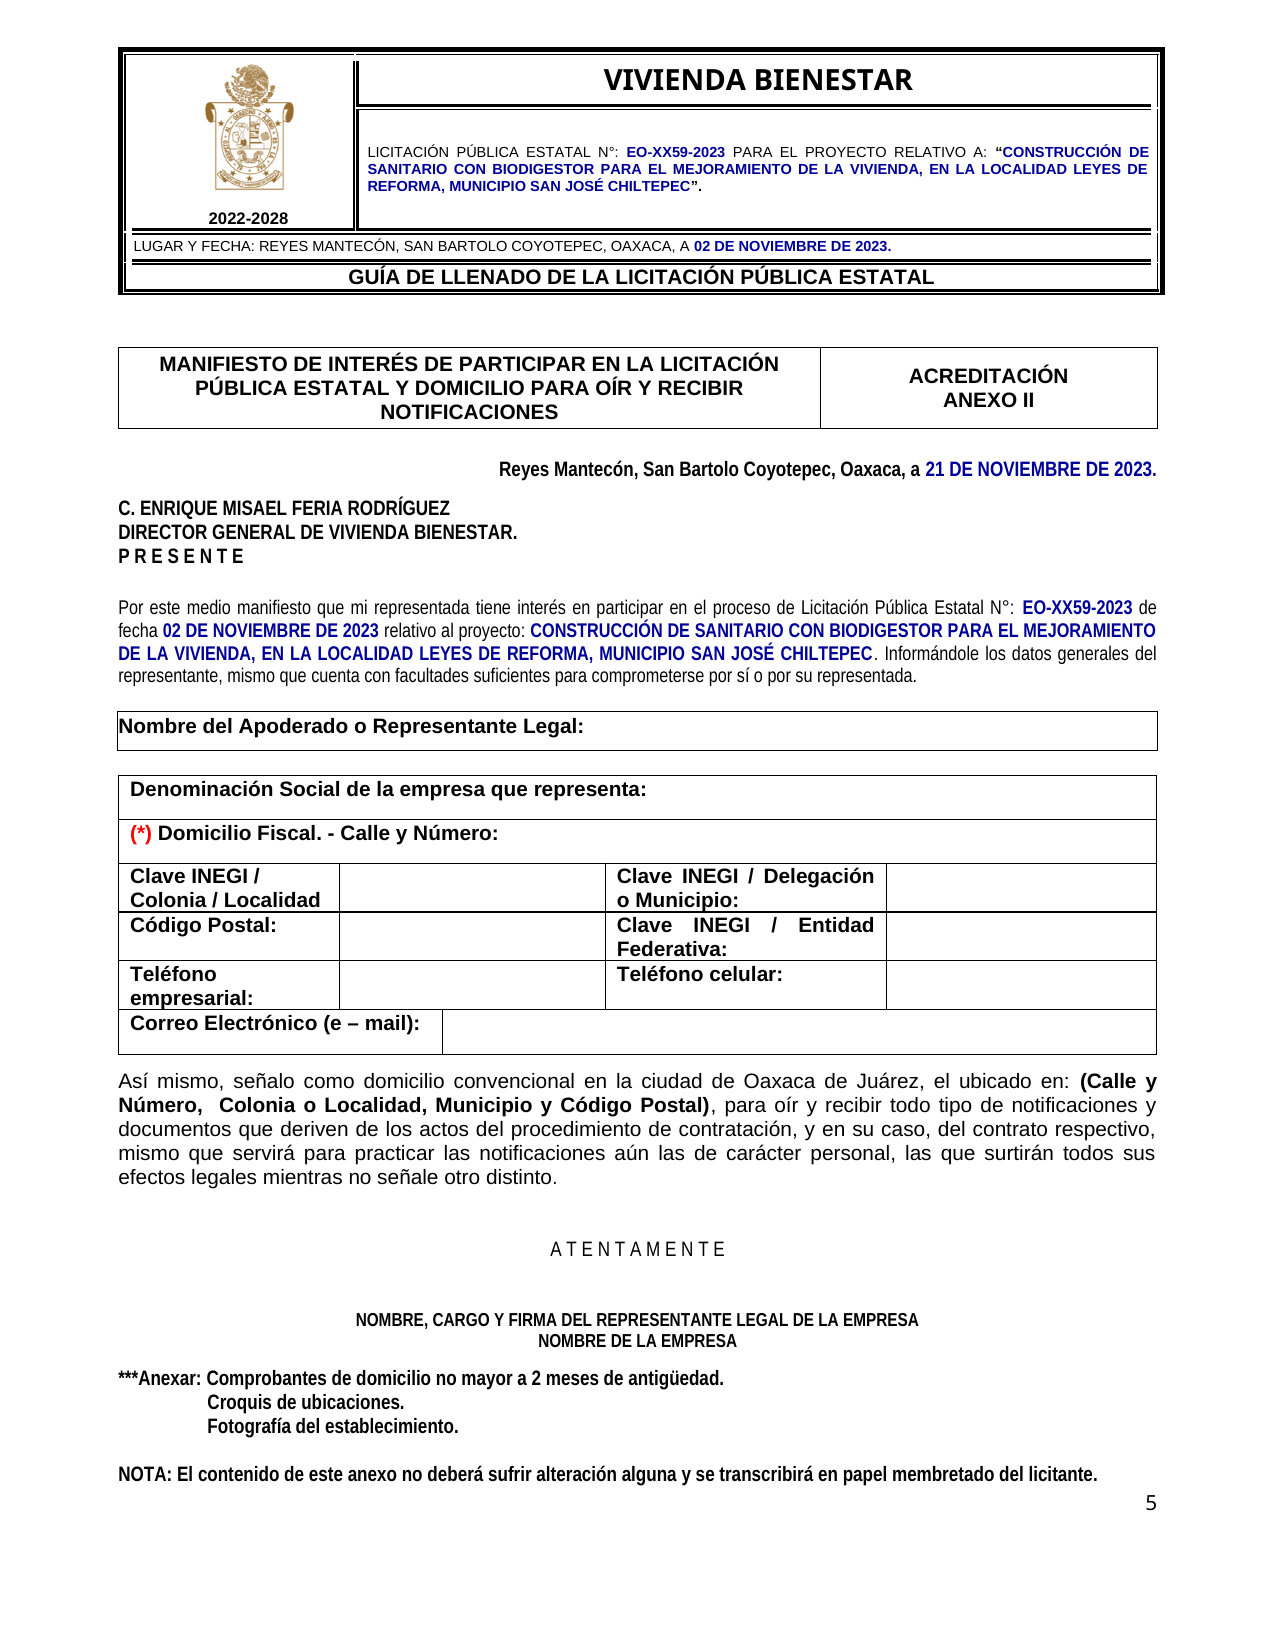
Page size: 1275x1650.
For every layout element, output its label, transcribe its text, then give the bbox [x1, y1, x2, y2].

text C. ENRIQUE MISAEL FERIA RODRÍGUEZ [118, 486, 1157, 510]
table_cell Teléfono empresarial: [119, 952, 339, 999]
table_cell Clave INEGI / Colonia / Localidad [119, 854, 339, 902]
text NOMBRE, CARGO Y FIRMA DEL REPRESENTANTE LEGAL DE LA EMPRESA [118, 1299, 1157, 1321]
table_cell [340, 854, 605, 902]
text Nombre del Apoderado o Representante Legal: [118, 702, 1157, 741]
table_header Denominación Social de la empresa que representa: [119, 767, 1156, 809]
table_header ACREDITACIÓN ANEXO II [821, 339, 1157, 418]
picture [199, 60, 296, 189]
table_header MANIFIESTO DE INTERÉS DE PARTICIPAR EN LA LICITACIÓN PÚBLICA ESTATAL Y DOMICILIO PARA OÍR Y RECIBIR NOTIFICACIONES [119, 339, 820, 418]
table_cell [887, 854, 1156, 902]
text NOMBRE DE LA EMPRESA [118, 1321, 1157, 1342]
table_cell Correo Electrónico (e – mail): [119, 1001, 442, 1044]
table_cell Teléfono celular: [606, 952, 886, 999]
text Por este medio manifiesto que mi representada tiene interés en participar en el proceso de Licitación Pública Estatal N°: EO-XX59-2023 de fecha 02 DE NOVIEMBRE DE 2023 relativo al proyecto: CONSTRUCCIÓN DE SANITARIO CON BIODIGESTOR PARA EL MEJORAMIENTO DE LA VIVIENDA, EN LA LOCALIDAD LEYES DE REFORMA, MUNICIPIO SAN JOSÉ CHILTEPEC. Informándole los datos generales del representante, mismo que cuenta con facultades suficientes para comprometerse por sí o por su representada. [118, 586, 1157, 677]
text NOTA: El contenido de este anexo no deberá sufrir alteración alguna y se transcribirá en papel membretado del licitante. [118, 1452, 1157, 1476]
text DIRECTOR GENERAL DE VIVIENDA BIENESTAR. [118, 510, 1157, 534]
text Fotografía del establecimiento. [118, 1404, 1157, 1428]
table_cell [340, 903, 605, 951]
table_cell [887, 952, 1156, 999]
text P R E S E N T E [118, 534, 1157, 558]
table_cell [340, 952, 605, 999]
text Así mismo, señalo como domicilio convencional en la ciudad de Oaxaca de Juárez, el ubicado en: (Calle y Número, Colonia o Localidad, Municipio y Código Postal), para oír y recibir todo tipo de notificaciones y documentos que deriven de los actos del procedimiento de contratación, y en su caso, del contrato respectivo, mismo que servirá para practicar las notificaciones aún las de carácter personal, las que surtirán todos sus efectos legales mientras no señale otro distinto. [118, 1059, 1157, 1179]
table_cell [887, 903, 1156, 951]
table_cell (*) Domicilio Fiscal. - Calle y Número: [119, 811, 1156, 853]
text ***Anexar: Comprobantes de domicilio no mayor a 2 meses de antigüedad. [118, 1356, 1157, 1380]
table_cell Clave INEGI / Delegación o Municipio: [606, 854, 886, 902]
table_cell [443, 1001, 1156, 1044]
text Croquis de ubicaciones. [118, 1380, 1157, 1404]
table_cell Código Postal: [119, 903, 339, 951]
text Reyes Mantecón, San Bartolo Coyotepec, Oaxaca, a 21 DE NOVIEMBRE DE 2023. [118, 448, 1157, 472]
table_cell Clave INEGI / Entidad Federativa: [606, 903, 886, 951]
text A T E N T A M E N T E [118, 1227, 1157, 1251]
